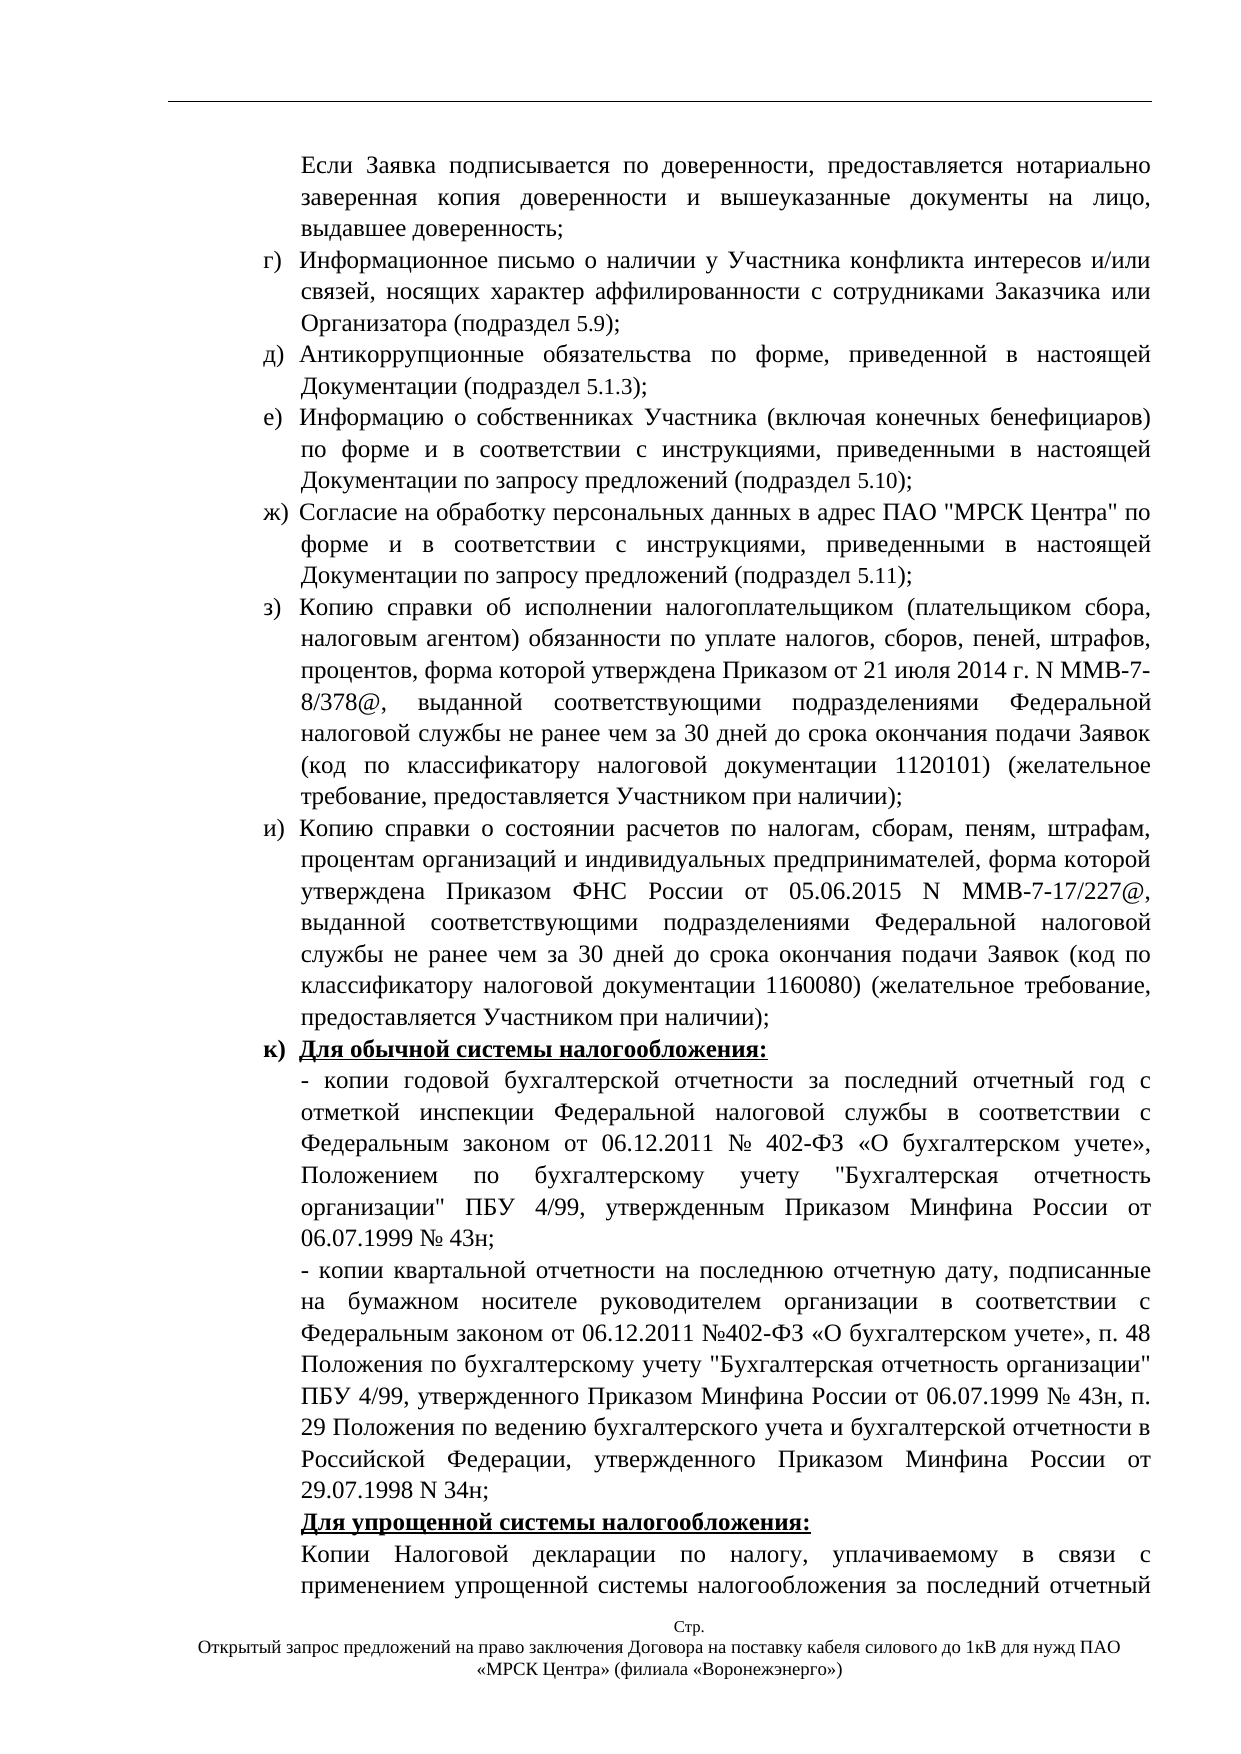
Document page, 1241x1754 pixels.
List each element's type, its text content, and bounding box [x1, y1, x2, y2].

list Согласие на обработку персональных данных в адрес ПАО "МРСК Центра" по форме и в соответствии с инструкциями, приведенными в настоящей Документации по запросу предложений (подраздел 5.11); [263, 497, 1152, 589]
text Для упрощенной системы налогообложения: [301, 1507, 1152, 1536]
list Антикоррупционные обязательства по форме, приведенной в настоящей Документации (подраздел 5.1.3); [263, 339, 1152, 400]
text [301, 1539, 1152, 1599]
list Копию справки о состоянии расчетов по налогам, сборам, пеням, штрафам, процентам организаций и индивидуальных предпринимателей, форма которой утверждена Приказом ФНС России от 05.06.2015 N ММВ-7-17/227@, выданной соответствующими подразделениями Федеральной налоговой службы не ранее чем за 30 дней до срока окончания подачи Заявок (код по классификатору налоговой документации 1160080) (желательное требование, предоставляется Участником при наличии); [263, 813, 1152, 1031]
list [263, 150, 1152, 242]
text - копии годовой бухгалтерской отчетности за последний отчетный год с отметкой инспекции Федеральной налоговой службы в соответствии с Федеральным законом от 06.12.2011 № 402-ФЗ «О бухгалтерском учете», Положением по бухгалтерскому учету "Бухгалтерская отчетность организации" ПБУ 4/99, утвержденным Приказом Минфина России от 06.07.1999 № 43н; [301, 1065, 1152, 1252]
list Информационное письмо о наличии у Участника конфликта интересов и/или связей, носящих характер аффилированности с сотрудниками Заказчика или Организатора (подраздел 5.9); [263, 245, 1152, 337]
list Информацию о собственниках Участника (включая конечных бенефициаров) по форме и в соответствии с инструкциями, приведенными в настоящей Документации по запросу предложений (подраздел 5.10); [263, 402, 1152, 494]
text - копии квартальной отчетности на последнюю отчетную дату, подписанные на бумажном носителе руководителем организации в соответствии с Федеральным законом от 06.12.2011 №402-ФЗ «О бухгалтерском учете», п. 48 Положения по бухгалтерскому учету "Бухгалтерская отчетность организации" ПБУ 4/99, утвержденного Приказом Минфина России от 06.07.1999 № 43н, п. 29 Положения по ведению бухгалтерского учета и бухгалтерской отчетности в Российской Федерации, утвержденного Приказом Минфина России от 29.07.1998 N 34н; [301, 1255, 1152, 1504]
list Копию справки об исполнении налогоплательщиком (плательщиком сбора, налоговым агентом) обязанности по уплате налогов, сборов, пеней, штрафов, процентов, форма которой утверждена Приказом от 21 июля 2014 г. N ММВ-7-8/378@, выданной соответствующими подразделениями Федеральной налоговой службы не ранее чем за 30 дней до срока окончания подачи Заявок (код по классификатору налоговой документации 1120101) (желательное требование, предоставляется Участником при наличии); [263, 592, 1152, 810]
list Для обычной системы налогообложения: [263, 1034, 1152, 1062]
